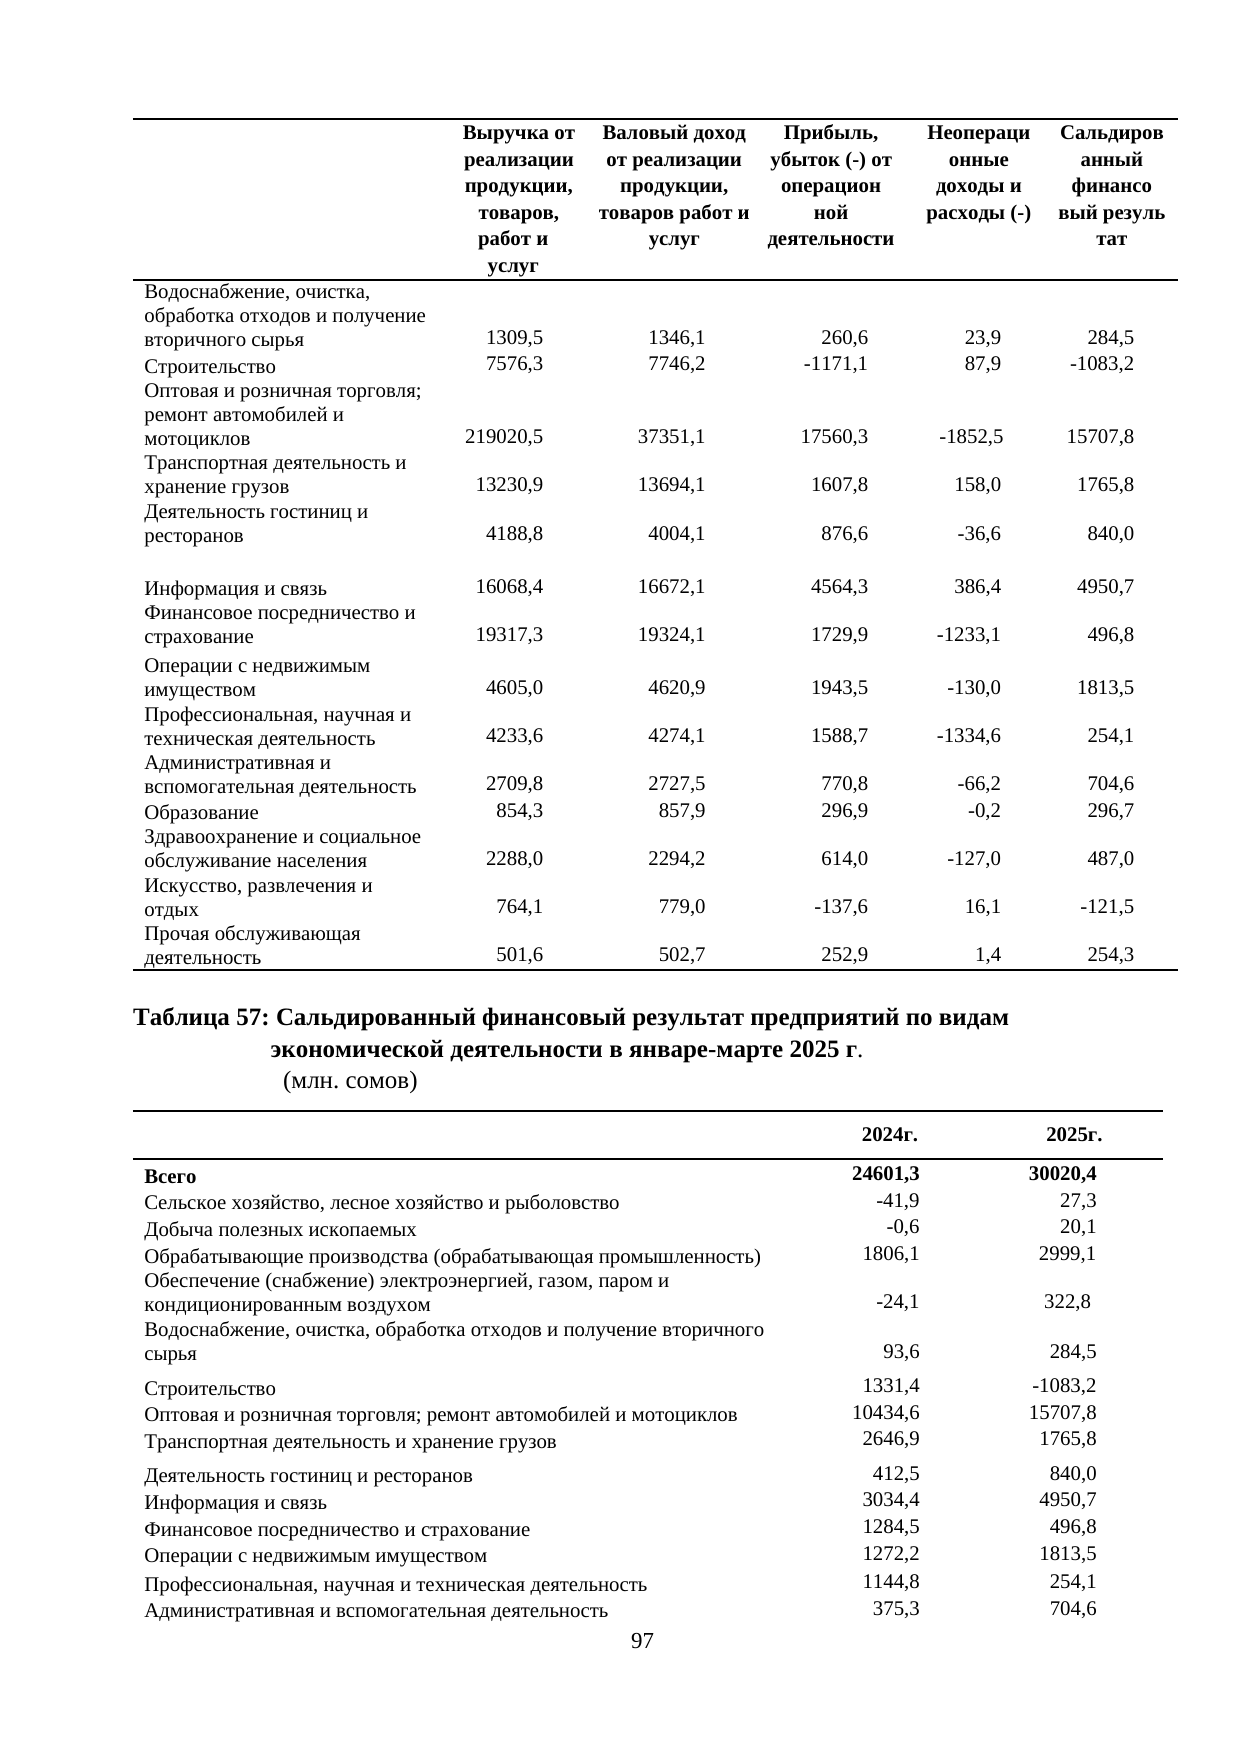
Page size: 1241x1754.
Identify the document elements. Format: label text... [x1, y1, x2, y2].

text (млн. сомов) [133, 1066, 1152, 1094]
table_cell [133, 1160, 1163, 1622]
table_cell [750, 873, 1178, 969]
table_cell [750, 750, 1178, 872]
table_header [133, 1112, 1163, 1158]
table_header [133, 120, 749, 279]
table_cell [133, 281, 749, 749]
text экономической деятельности в январе-марте 2025 г. [133, 1034, 1152, 1063]
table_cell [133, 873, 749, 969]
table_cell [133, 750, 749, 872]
text Таблица 57: Сальдированный финансовый результат предприятий по видам [133, 1002, 1152, 1031]
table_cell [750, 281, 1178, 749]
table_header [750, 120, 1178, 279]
